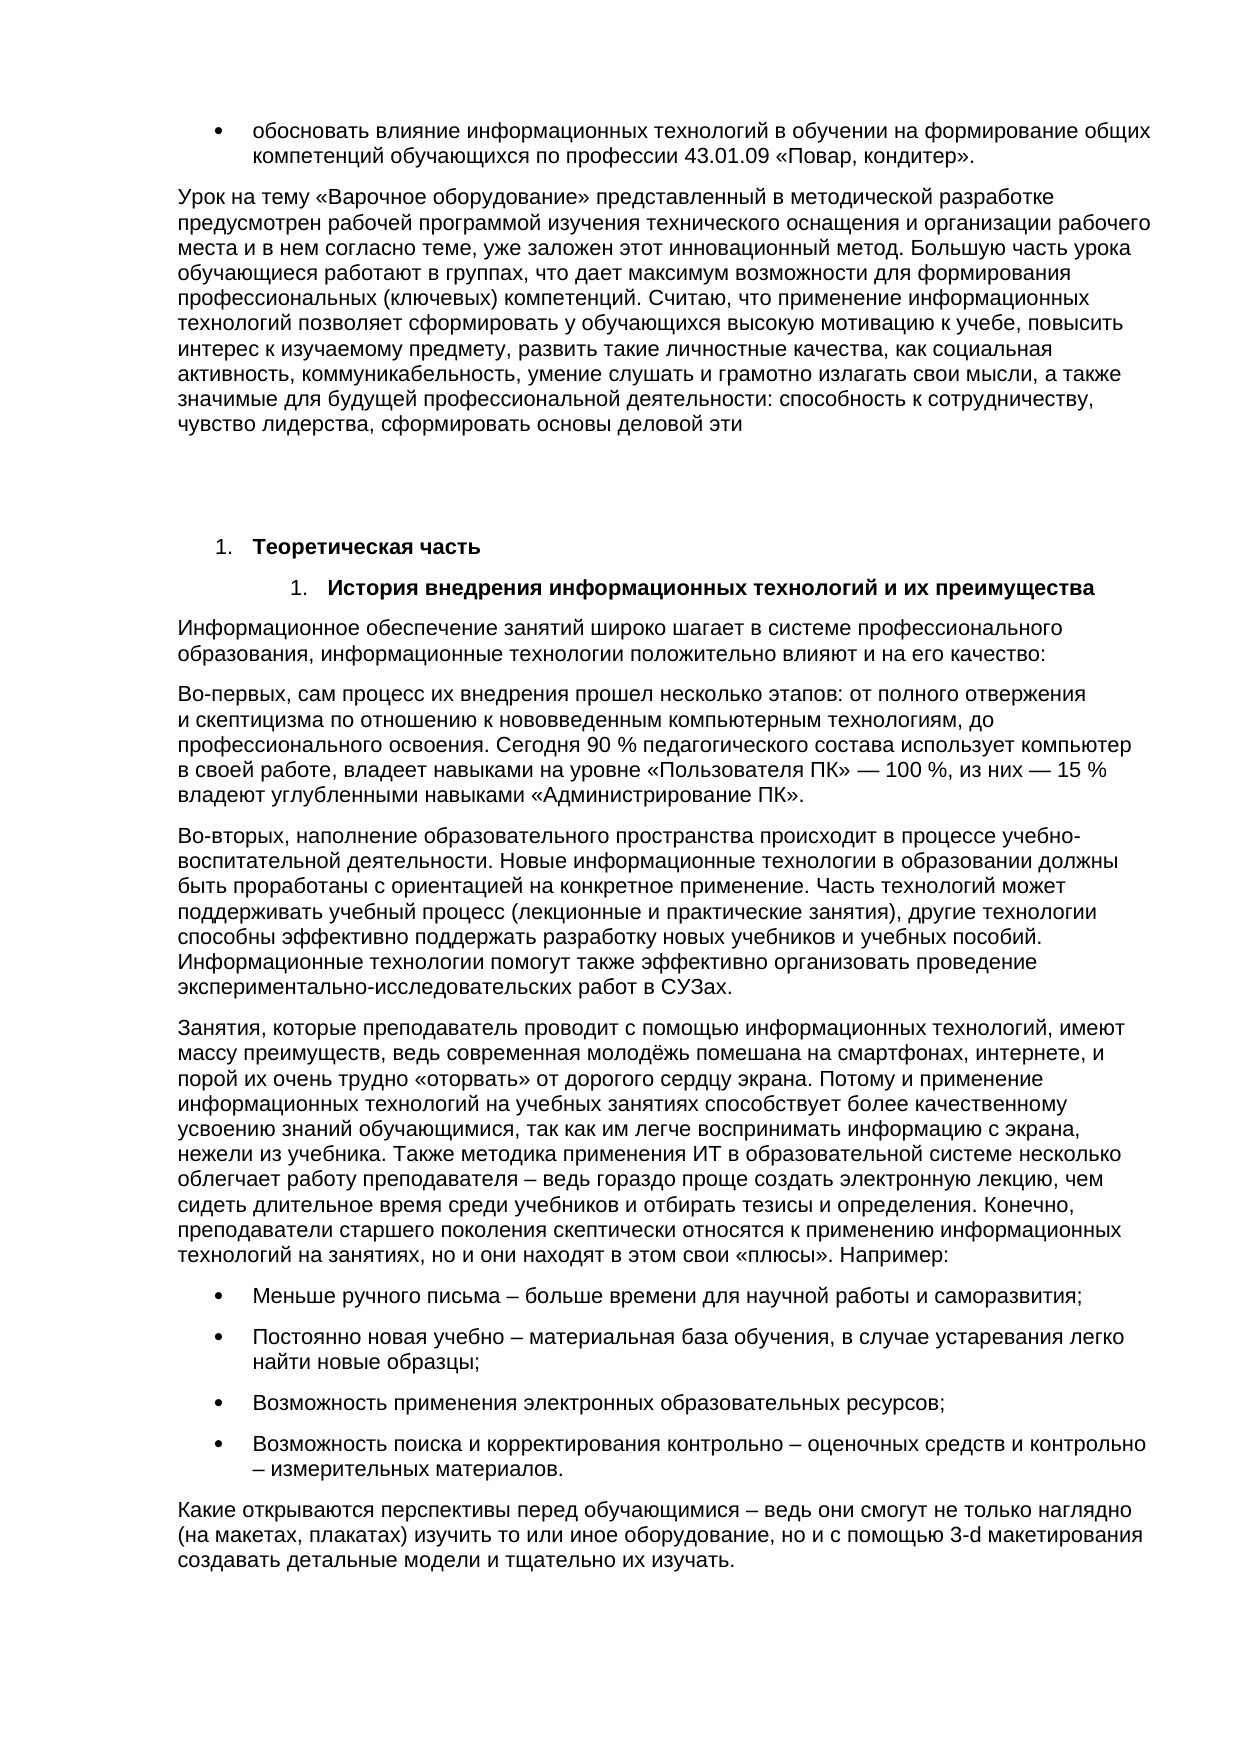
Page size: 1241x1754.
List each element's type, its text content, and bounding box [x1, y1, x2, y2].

list История внедрения информационных технологий и их преимущества [290, 574, 1152, 599]
text Во-вторых, наполнение образовательного пространства происходит в процессе учебно-воспитательной деятельности. Новые информационные технологии в образовании должны быть проработаны с ориентацией на конкретное применение. Часть технологий может поддерживать учебный процесс (лекционные и практические занятия), другие технологии способны эффективно поддержать разработку новых учебников и учебных пособий. Информационные технологии помогут также эффективно организовать проведение экспериментально-исследовательских работ в СУЗах. [177, 823, 1152, 999]
text Во-первых, сам процесс их внедрения прошел несколько этапов: от полного отвержения и скептицизма по отношению к нововведенным компьютерным технологиям, до профессионального освоения. Сегодня 90 % педагогического состава использует компьютер в своей работе, владеет навыками на уровне «Пользователя ПК» — 100 %, из них — 15 % владеют углубленными навыками «Администрирование ПК». [177, 681, 1152, 807]
list Возможность применения электронных образовательных ресурсов; [215, 1389, 1152, 1415]
list Постоянно новая учебно – материальная база обучения, в случае устаревания легко найти новые образцы; [215, 1323, 1152, 1374]
list Возможность поиска и корректирования контрольно – оценочных средств и контрольно – измерительных материалов. [215, 1430, 1152, 1481]
text Занятия, которые преподаватель проводит с помощью информационных технологий, имеют массу преимуществ, ведь современная молодёжь помешана на смартфонах, интернете, и порой их очень трудно «оторвать» от дорогого сердцу экрана. Потому и применение информационных технологий на учебных занятиях способствует более качественному усвоению знаний обучающимися, так как им легче воспринимать информацию с экрана, нежели из учебника. Также методика применения ИТ в образовательной системе несколько облегчает работу преподавателя – ведь гораздо проще создать электронную лекцию, чем сидеть длительное время среди учебников и отбирать тезисы и определения. Конечно, преподаватели старшего поколения скептически относятся к применению информационных технологий на занятиях, но и они находят в этом свои «плюсы». Например: [177, 1015, 1152, 1267]
list Меньше ручного письма – больше времени для научной работы и саморазвития; [215, 1283, 1152, 1308]
text Информационное обеспечение занятий широко шагает в системе профессионального образования, информационные технологии положительно влияют и на его качество: [177, 615, 1152, 666]
list Теоретическая часть [215, 533, 1152, 559]
text Какие открываются перспективы перед обучающимися – ведь они смогут не только наглядно (на макетах, плакатах) изучить то или иное оборудование, но и с помощью 3-d макетирования создавать детальные модели и тщательно их изучать. [177, 1496, 1152, 1572]
list обосновать влияние информационных технологий в обучении на формирование общих компетенций обучающихся по профессии 43.01.09 «Повар, кондитер». [215, 118, 1152, 168]
text Урок на тему «Варочное оборудование» представленный в методической разработке предусмотрен рабочей программой изучения технического оснащения и организации рабочего места и в нем согласно теме, уже заложен этот инновационный метод. Большую часть урока обучающиеся работают в группах, что дает максимум возможности для формирования профессиональных (ключевых) компетенций. Считаю, что применение информационных технологий позволяет сформировать у обучающихся высокую мотивацию к учебе, повысить интерес к изучаемому предмету, развить такие личностные качества, как социальная активность, коммуникабельность, умение слушать и грамотно излагать свои мысли, а также значимые для будущей профессиональной деятельности: способность к сотрудничеству, чувство лидерства, сформировать основы деловой эти [177, 184, 1152, 436]
